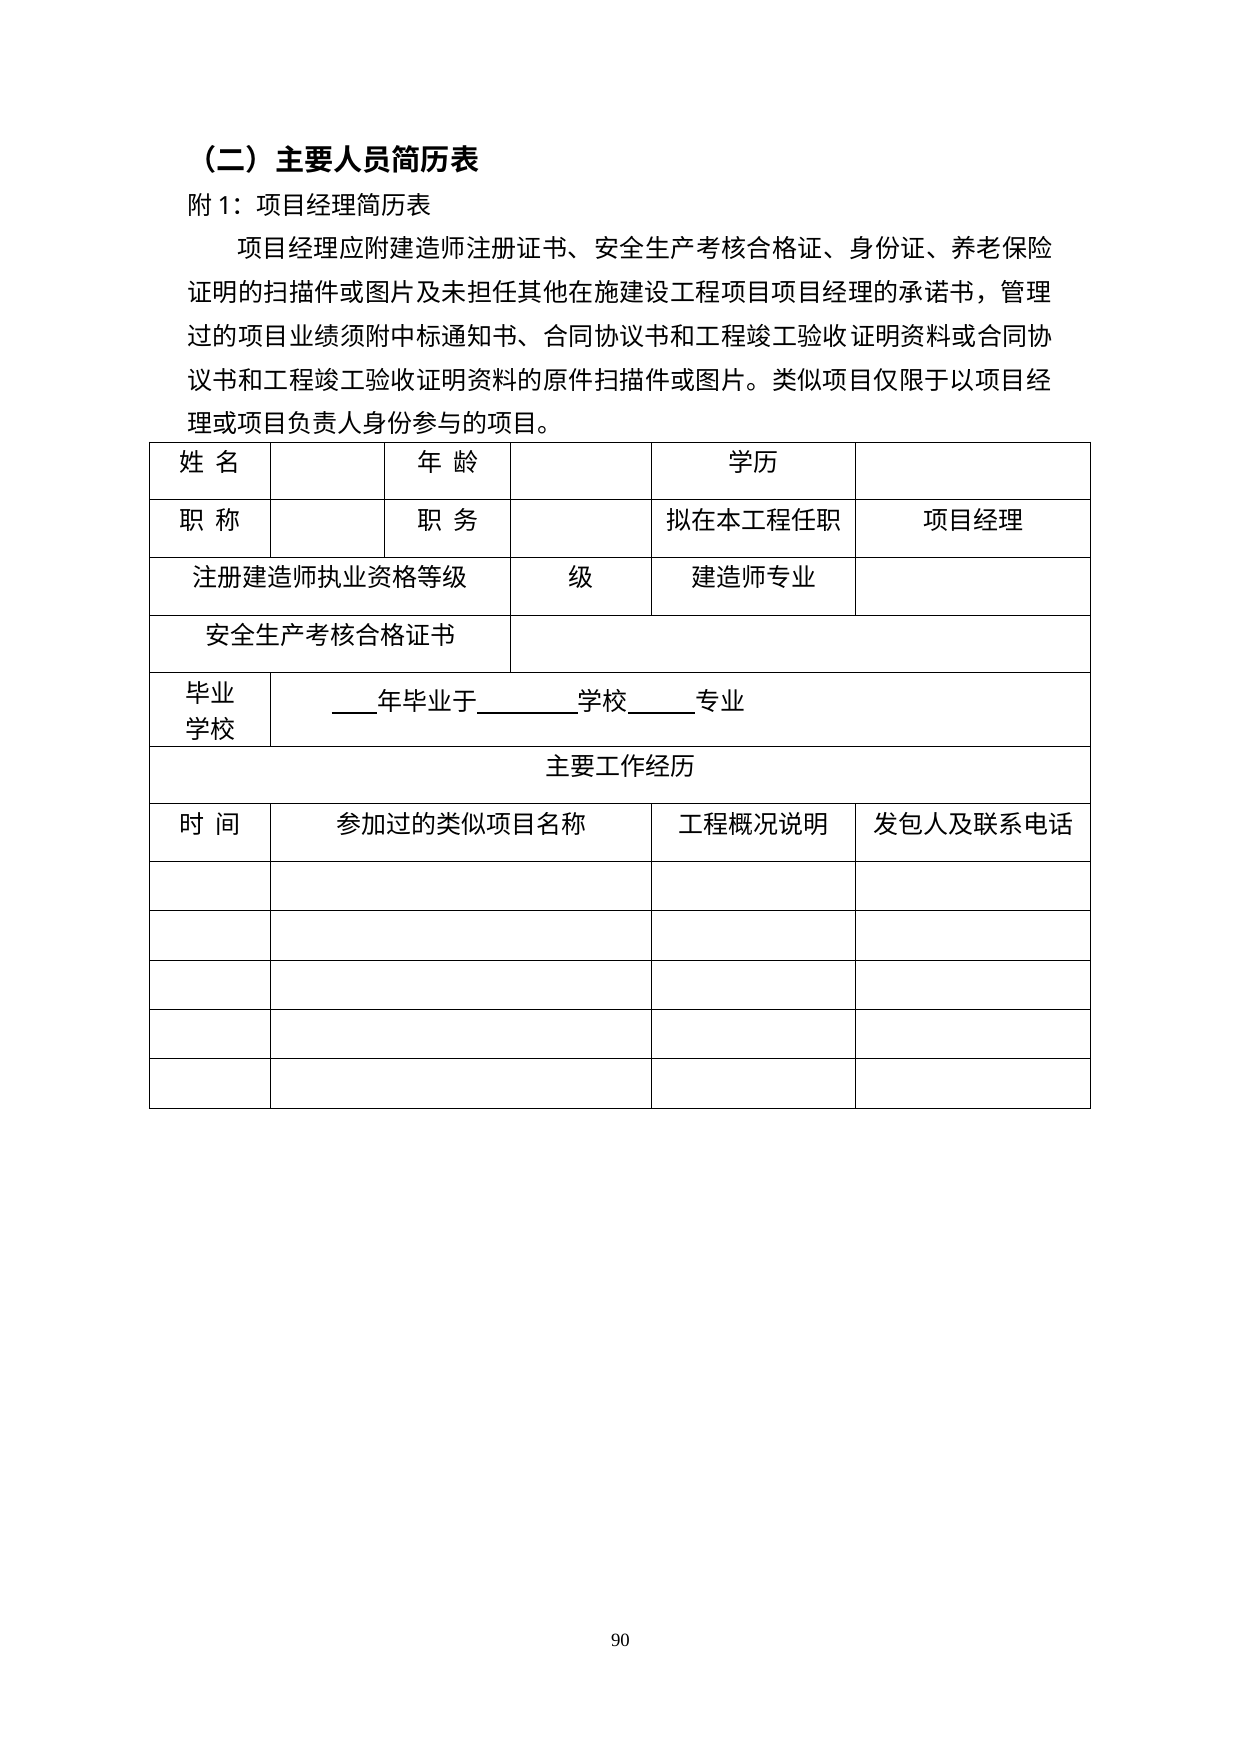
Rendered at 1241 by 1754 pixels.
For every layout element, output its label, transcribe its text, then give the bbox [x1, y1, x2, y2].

table_cell 安全生产考核合格证书 [150, 616, 510, 672]
table_cell [652, 1010, 855, 1058]
text 项目经理应附建造师注册证书、安全生产考核合格证、身份证、养老保险证明的扫描件或图片及未担任其他在施建设工程项目项目经理的承诺书，管理过的项目业绩须附中标通知书、合同协议书和工程竣工验收证明资料或合同协议书和工程竣工验收证明资料的原件扫描件或图片。类似项目仅限于以项目经理或项目负责人身份参与的项目。 [187, 223, 1053, 442]
table_cell [856, 862, 1090, 910]
table_cell [150, 1059, 270, 1108]
table_header [856, 443, 1090, 499]
table_cell [856, 911, 1090, 959]
table_cell [271, 1010, 651, 1058]
text 注：项目管理机构组成人员均须为本单位正式职工。（二）主要人员简历表 [187, 137, 1053, 179]
table_cell 注册建造师执业资格等级 [150, 558, 510, 614]
table_cell [856, 961, 1090, 1009]
table_header 学历 [652, 443, 855, 499]
table_header [271, 443, 384, 499]
table_cell [856, 1010, 1090, 1058]
table_cell 项目经理 [856, 500, 1090, 557]
table_cell [652, 961, 855, 1009]
table_cell 拟在本工程任职 [652, 500, 855, 557]
table_cell 级 [511, 558, 651, 614]
table_cell [271, 500, 384, 557]
table_cell 参加过的类似项目名称 [271, 804, 651, 861]
table_cell [652, 1059, 855, 1108]
table_header 姓 名 [150, 443, 270, 499]
table_cell [511, 616, 1090, 672]
table_cell 时 间 [150, 804, 270, 861]
table_cell [150, 911, 270, 959]
table_header [511, 443, 651, 499]
table_cell [271, 961, 651, 1009]
table_cell [856, 558, 1090, 614]
table_cell [856, 1059, 1090, 1108]
table_cell [271, 1059, 651, 1108]
table_cell [511, 500, 651, 557]
text 附1：项目经理简历表 [187, 179, 1053, 223]
table_cell [652, 911, 855, 959]
table_cell [271, 862, 651, 910]
table_cell 职 称 [150, 500, 270, 557]
table_cell 工程概况说明 [652, 804, 855, 861]
table_cell 发包人及联系电话 [856, 804, 1090, 861]
table_cell [652, 862, 855, 910]
table_cell [271, 911, 651, 959]
table_cell 建造师专业 [652, 558, 855, 614]
table_cell 年毕业于 学校 专业 [271, 673, 1090, 746]
table_cell [150, 961, 270, 1009]
table_cell 主要工作经历 [150, 747, 1090, 803]
table_cell 职 务 [385, 500, 510, 557]
table_header 年 龄 [385, 443, 510, 499]
table_cell [150, 1010, 270, 1058]
table_cell 毕业 学校 [150, 673, 270, 746]
table_cell [150, 862, 270, 910]
